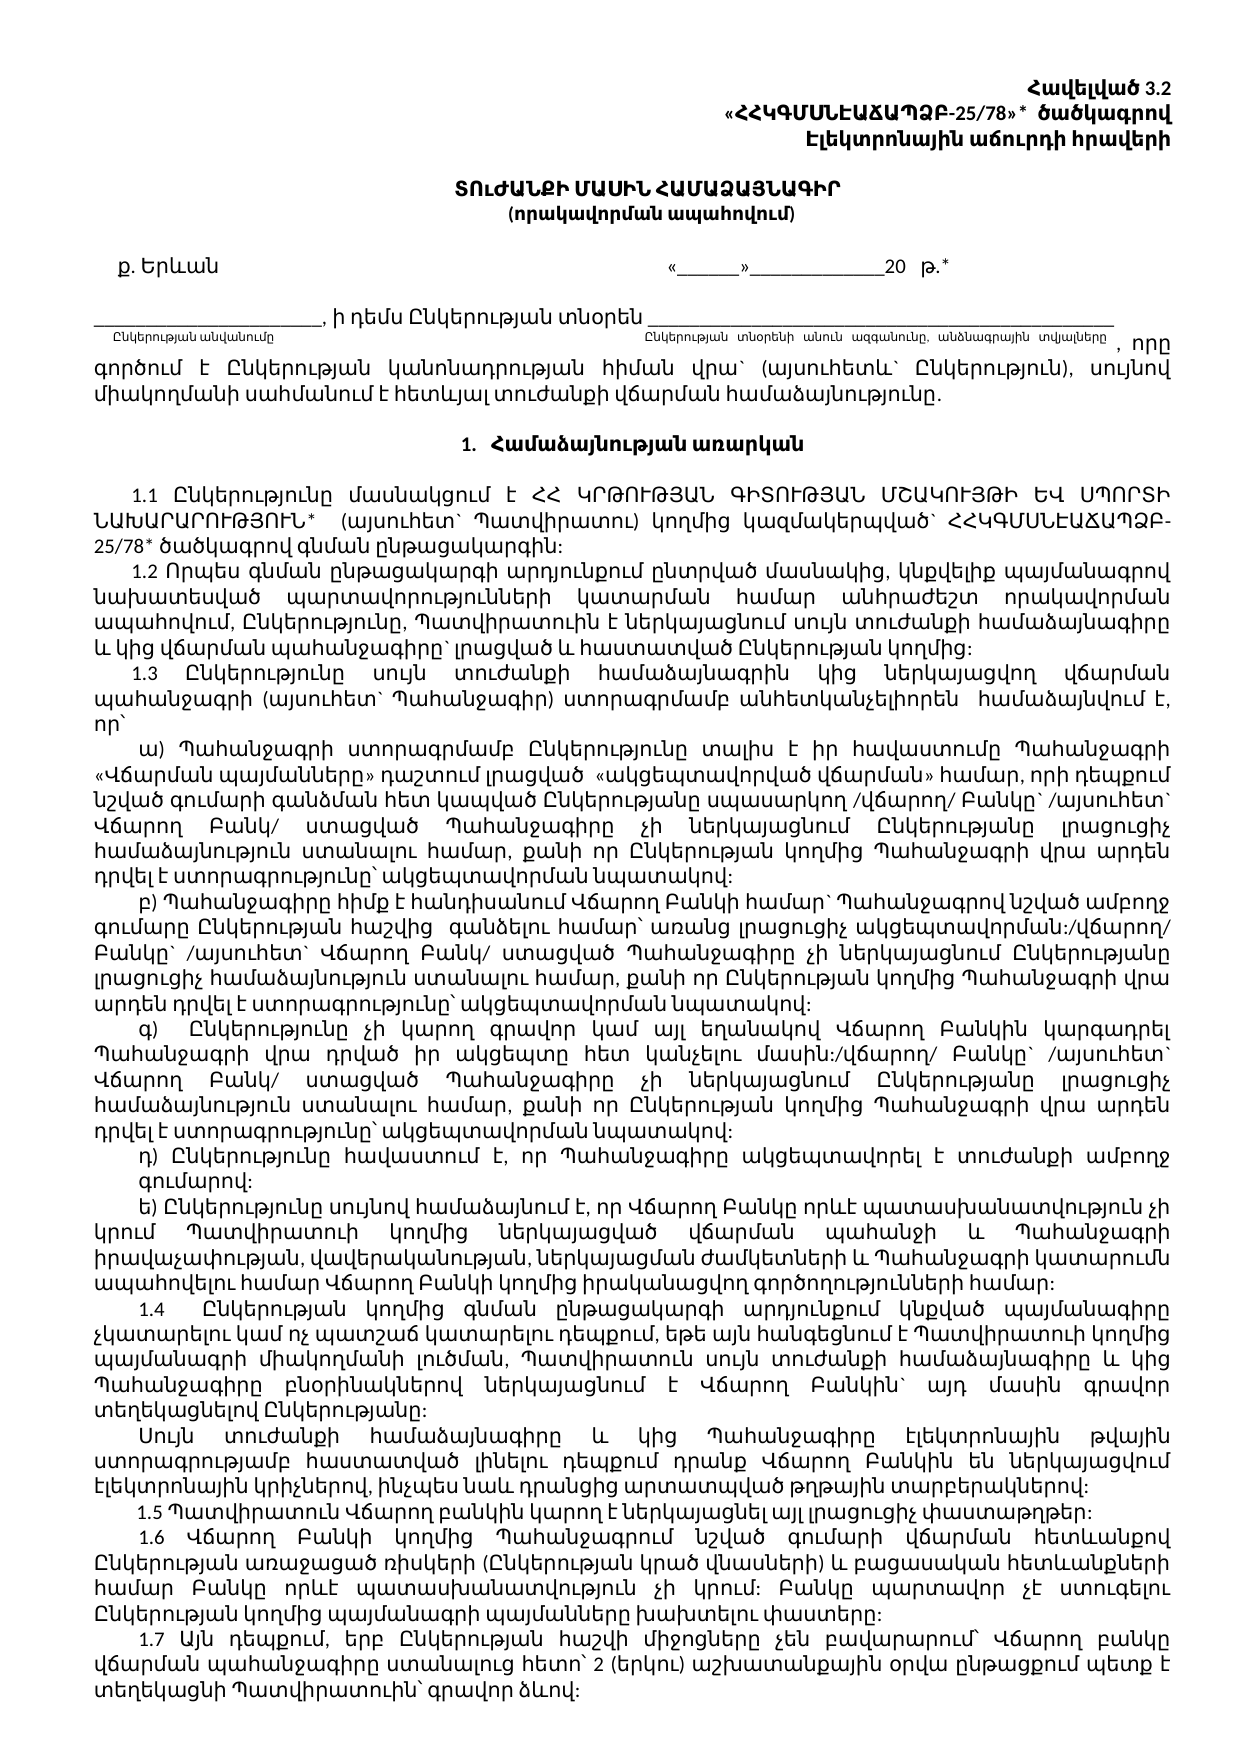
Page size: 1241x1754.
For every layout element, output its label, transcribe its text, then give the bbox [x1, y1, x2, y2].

text ա) Պահանջագրի ստորագրմամբ Ընկերությունը տալիս է իր հավաստումը Պահանջագրի «Վճարման պայմանները» դաշտում լրացված «ակցեպտավորված վճարման» համար, որի դեպքում նշված գումարի գանձման հետ կապված Ընկերությանը սպասարկող /վճարող/ Բանկը` /այսուհետ` Վճարող Բանկ/ ստացված Պահանջագիրը չի ներկայացնում Ընկերությանը լրացուցիչ համաձայնություն ստանալու համար, քանի որ Ընկերության կողմից Պահանջագրի վրա արդեն դրվել է ստորագրությունը՝ ակցեպտավորման նպատակով: [94, 737, 1171, 889]
text 1.5 Պատվիրատուն Վճարող բանկին կարող է ներկայացնել այլ լրացուցիչ փաստաթղթեր: [94, 1499, 1171, 1524]
text բ) Պահանջագիրը հիմք է հանդիսանում Վճարող Բանկի համար` Պահանջագրով նշված ամբողջ գումարը Ընկերության հաշվից գանձելու համար՝ առանց լրացուցիչ ակցեպտավորման:/վճարող/ Բանկը` /այսուհետ` Վճարող Բանկ/ ստացված Պահանջագիրը չի ներկայացնում Ընկերությանը լրացուցիչ համաձայնություն ստանալու համար, քանի որ Ընկերության կողմից Պահանջագրի վրա արդեն դրվել է ստորագրությունը՝ ակցեպտավորման նպատակով: [94, 889, 1171, 1016]
text Էլեկտրոնային աճուրդի հրավերի [94, 126, 1171, 151]
text Հավելված 3.2 [94, 75, 1171, 100]
text ՏՈւԺԱՆՔԻ ՄԱՍԻՆ ՀԱՄԱՁԱՅՆԱԳԻՐ [94, 177, 1171, 202]
text դ) Ընկերությունը հավաստում է, որ Պահանջագիրը ակցեպտավորել է տուժանքի ամբողջ գումարով: [138, 1143, 1171, 1194]
text 1.1 Ընկերությունը մասնակցում է ՀՀ ԿՐԹՈՒԹՅԱՆ ԳԻՏՈՒԹՅԱՆ ՄՇԱԿՈՒՅԹԻ ԵՎ ՍՊՈՐՏԻ ՆԱԽԱՐԱՐՈՒԹՅՈՒՆ* (այսուհետ` Պատվիրատու) կողմից կազմակերպված` ՀՀԿԳՄՍՆԷԱՃԱՊՁԲ-25/78* ծածկագրով գնման ընթացակարգին: [94, 482, 1171, 559]
text ե) Ընկերությունը սույնով համաձայնում է, որ Վճարող Բանկը որևէ պատասխանատվություն չի կրում Պատվիրատուի կողմից ներկայացված վճարման պահանջի և Պահանջագրի իրավաչափության, վավերականության, ներկայացման ժամկետների և Պահանջագրի կատարումն ապահովելու համար Վճարող Բանկի կողմից իրականացվող գործողությունների համար: [94, 1194, 1171, 1296]
text 1.6 Վճարող Բանկի կողմից Պահանջագրում նշված գումարի վճարման հետևանքով Ընկերության առաջացած ռիսկերի (Ընկերության կրած վնասների) և բացասական հետևանքների համար Բանկը որևէ պատասխանատվություն չի կրում: Բանկը պարտավոր չէ ստուգելու Ընկերության կողմից պայմանագրի պայմանները խախտելու փաստերը: [94, 1524, 1171, 1626]
text Սույն տուժանքի համաձայնագիրը և կից Պահանջագիրը էլեկտրոնային թվային ստորագրությամբ հաստատված լինելու դեպքում դրանք Վճարող Բանկին են ներկայացվում էլեկտրոնային կրիչներով, ինչպես նաև դրանցից արտատպված թղթային տարբերակներով: [94, 1423, 1171, 1499]
text Ընկերության անվանումը Ընկերության տնօրենի անուն ազգանունը, անձնագրային տվյալները , որը գործում է Ընկերության կանոնադրության հիման վրա` (այսուհետև` Ընկերություն), սույնով միակողմանի սահմանում է հետևյալ տուժանքի վճարման համաձայնությունը. [94, 330, 1171, 406]
text գ) Ընկերությունը չի կարող գրավոր կամ այլ եղանակով Վճարող Բանկին կարգադրել Պահանջագրի վրա դրված իր ակցեպտը հետ կանչելու մասին:/վճարող/ Բանկը` /այսուհետ` Վճարող Բանկ/ ստացված Պահանջագիրը չի ներկայացնում Ընկերությանը լրացուցիչ համաձայնություն ստանալու համար, քանի որ Ընկերության կողմից Պահանջագրի վրա արդեն դրվել է ստորագրությունը՝ ակցեպտավորման նպատակով: [94, 1016, 1171, 1143]
text ք. Երևան «______»_____________20 թ.* [94, 254, 1171, 279]
text «ՀՀԿԳՄՍՆԷԱՃԱՊՁԲ-25/78»* ծածկագրով [94, 100, 1171, 126]
text 1. Համաձայնության առարկան [94, 432, 1171, 457]
text 1.2 Որպես գնման ընթացակարգի արդյունքում ընտրված մասնակից, կնքվելիք պայմանագրով նախատեսված պարտավորությունների կատարման համար անհրաժեշտ որակավորման ապահովում, Ընկերությունը, Պատվիրատուին է ներկայացնում սույն տուժանքի համաձայնագիրը և կից վճարման պահանջագիրը` լրացված և հաստատված Ընկերության կողմից: [94, 559, 1171, 660]
text (որակավորման ապահովում) [94, 202, 1171, 225]
text 1.7 Այն դեպքում, երբ Ընկերության հաշվի միջոցները չեն բավարարում՝ Վճարող բանկը վճարման պահանջագիրը ստանալուց հետո՝ 2 (երկու) աշխատանքային օրվա ընթացքում պետք է տեղեկացնի Պատվիրատուին՝ գրավոր ձևով: [94, 1626, 1171, 1702]
text 1.4 Ընկերության կողմից գնման ընթացակարգի արդյունքում կնքված պայմանագիրը չկատարելու կամ ոչ պատշաճ կատարելու դեպքում, եթե այն հանգեցնում է Պատվիրատուի կողմից պայմանագրի միակողմանի լուծման, Պատվիրատուն սույն տուժանքի համաձայնագիրը և կից Պահանջագիրը բնօրինակներով ներկայացնում է Վճարող Բանկին` այդ մասին գրավոր տեղեկացնելով Ընկերությանը: [94, 1296, 1171, 1423]
text ______________________, ի դեմս Ընկերության տնօրեն _____________________________________________ [94, 304, 1171, 330]
text 1.3 Ընկերությունը սույն տուժանքի համաձայնագրին կից ներկայացվող վճարման պահանջագրի (այսուհետ` Պահանջագիր) ստորագրմամբ անհետկանչելիորեն համաձայնվում է, որ՝ [94, 660, 1171, 737]
